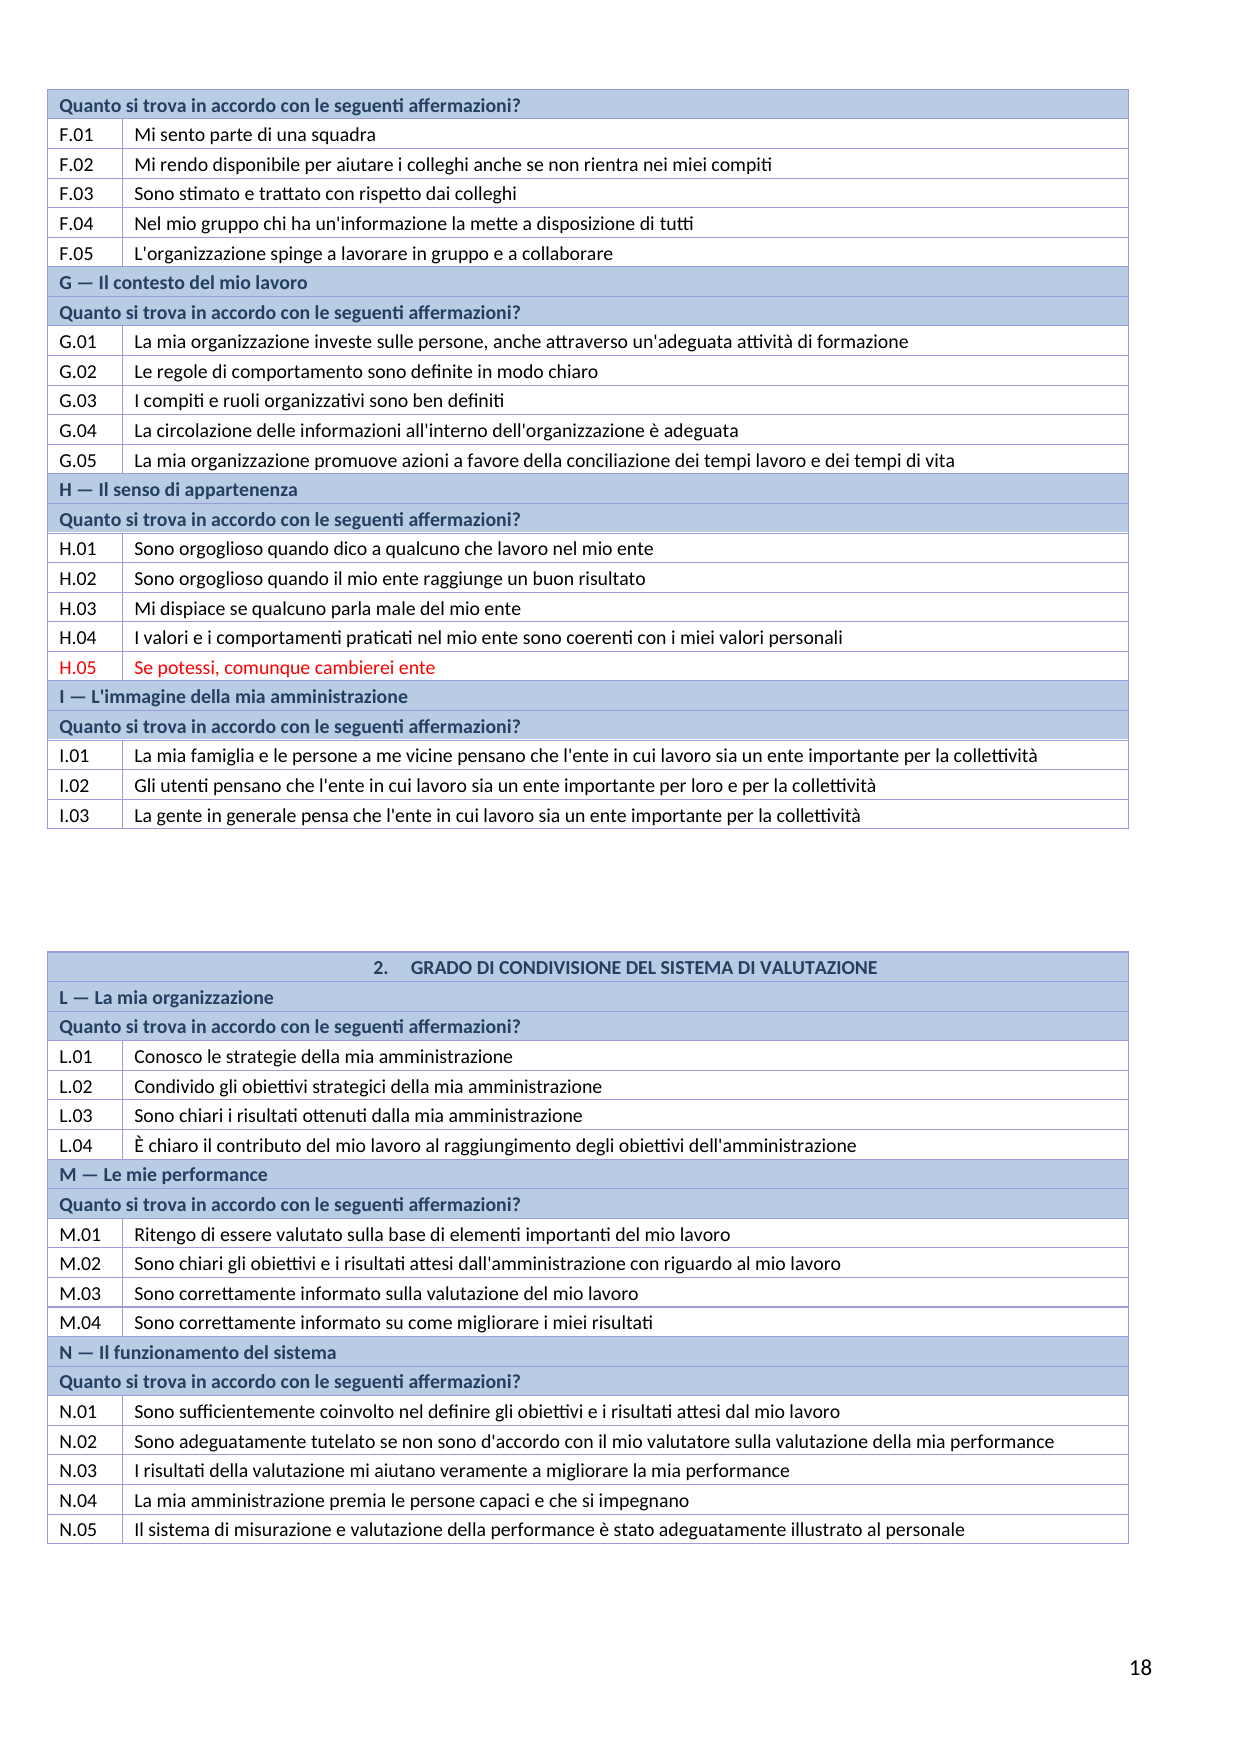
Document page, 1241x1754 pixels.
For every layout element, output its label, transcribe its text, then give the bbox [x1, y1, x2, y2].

table_cell La gente in generale pensa che l'ente in cui lavoro sia un ente importante per la collettività [123, 800, 1128, 828]
table_cell Mi sento parte di una squadra [123, 119, 1128, 148]
table_cell I.01 [48, 741, 122, 769]
table_cell Condivido gli obiettivi strategici della mia amministrazione [123, 1071, 1128, 1099]
table_cell L.02 [48, 1071, 122, 1099]
table_cell I valori e i comportamenti praticati nel mio ente sono coerenti con i miei valori personali [123, 622, 1128, 651]
table_cell I.02 [48, 770, 122, 799]
table_cell N.04 [48, 1485, 122, 1513]
table_cell Mi rendo disponibile per aiutare i colleghi anche se non rientra nei miei compiti [123, 149, 1128, 177]
table_cell Il sistema di misurazione e valutazione della performance è stato adeguatamente illustrato al personale [123, 1515, 1128, 1543]
table_cell M.04 [48, 1308, 122, 1336]
table_cell Sono adeguatamente tutelato se non sono d'accordo con il mio valutatore sulla valutazione della mia performance [123, 1426, 1128, 1454]
table_cell N.01 [48, 1396, 122, 1425]
table_cell G.04 [48, 415, 122, 444]
table_cell Le regole di comportamento sono definite in modo chiaro [123, 356, 1128, 384]
table_cell G — Il contesto del mio lavoro [48, 267, 1128, 296]
table_cell I risultati della valutazione mi aiutano veramente a migliorare la mia performance [123, 1455, 1128, 1484]
table_cell La mia organizzazione investe sulle persone, anche attraverso un'adeguata attività di formazione [123, 326, 1128, 355]
table_cell N — Il funzionamento del sistema [48, 1337, 1128, 1366]
table_cell M.02 [48, 1248, 122, 1277]
table_cell Se potessi, comunque cambierei ente [123, 652, 1128, 680]
table_cell F.02 [48, 149, 122, 177]
table_cell G.01 [48, 326, 122, 355]
table_cell M.03 [48, 1278, 122, 1306]
table_cell L — La mia organizzazione [48, 982, 1128, 1011]
table_cell Quanto si trova in accordo con le seguenti affermazioni? [48, 1012, 1128, 1040]
table_cell La mia amministrazione premia le persone capaci e che si impegnano [123, 1485, 1128, 1513]
table_cell M — Le mie performance [48, 1160, 1128, 1188]
table_cell H.04 [48, 622, 122, 651]
table_cell M.01 [48, 1219, 122, 1247]
table_cell La mia organizzazione promuove azioni a favore della conciliazione dei tempi lavoro e dei tempi di vita [123, 445, 1128, 473]
table_header GRADO DI CONDIVISIONE DEL SISTEMA DI VALUTAZIONE [48, 953, 1128, 981]
table_cell H — Il senso di appartenenza [48, 474, 1128, 503]
table_cell Sono sufficientemente coinvolto nel definire gli obiettivi e i risultati attesi dal mio lavoro [123, 1396, 1128, 1425]
table_cell F.01 [48, 119, 122, 148]
table_cell Quanto si trova in accordo con le seguenti affermazioni? [48, 1367, 1128, 1395]
table_cell Sono chiari gli obiettivi e i risultati attesi dall'amministrazione con riguardo al mio lavoro [123, 1248, 1128, 1277]
table_cell F.03 [48, 179, 122, 207]
table_cell Sono chiari i risultati ottenuti dalla mia amministrazione [123, 1100, 1128, 1129]
table_cell I.03 [48, 800, 122, 828]
table_cell È chiaro il contributo del mio lavoro al raggiungimento degli obiettivi dell'amministrazione [123, 1130, 1128, 1158]
table_cell Quanto si trova in accordo con le seguenti affermazioni? [48, 297, 1128, 325]
table_cell L.01 [48, 1041, 122, 1070]
table_cell Sono stimato e trattato con rispetto dai colleghi [123, 179, 1128, 207]
table_cell G.03 [48, 386, 122, 414]
table_cell Sono correttamente informato su come migliorare i miei risultati [123, 1308, 1128, 1336]
table_cell H.02 [48, 563, 122, 592]
table_cell F.05 [48, 238, 122, 266]
table_cell H.03 [48, 593, 122, 621]
table_cell G.02 [48, 356, 122, 384]
table_cell Ritengo di essere valutato sulla base di elementi importanti del mio lavoro [123, 1219, 1128, 1247]
table_cell La mia famiglia e le persone a me vicine pensano che l'ente in cui lavoro sia un ente importante per la collettività [123, 741, 1128, 769]
table_cell Quanto si trova in accordo con le seguenti affermazioni? [48, 1189, 1128, 1218]
table_cell La circolazione delle informazioni all'interno dell'organizzazione è adeguata [123, 415, 1128, 444]
table_cell Sono orgoglioso quando dico a qualcuno che lavoro nel mio ente [123, 534, 1128, 562]
table_cell F.04 [48, 208, 122, 237]
table_cell Sono correttamente informato sulla valutazione del mio lavoro [123, 1278, 1128, 1306]
table_cell Mi dispiace se qualcuno parla male del mio ente [123, 593, 1128, 621]
table_cell G.05 [48, 445, 122, 473]
table_cell N.05 [48, 1515, 122, 1543]
table_cell Quanto si trova in accordo con le seguenti affermazioni? [48, 504, 1128, 532]
table_cell Gli utenti pensano che l'ente in cui lavoro sia un ente importante per loro e per la collettività [123, 770, 1128, 799]
table_cell I — L'immagine della mia amministrazione [48, 681, 1128, 710]
table_cell L.03 [48, 1100, 122, 1129]
table_cell Conosco le strategie della mia amministrazione [123, 1041, 1128, 1070]
table_cell H.05 [48, 652, 122, 680]
table_cell L'organizzazione spinge a lavorare in gruppo e a collaborare [123, 238, 1128, 266]
table_cell N.02 [48, 1426, 122, 1454]
table_cell Quanto si trova in accordo con le seguenti affermazioni? [48, 711, 1128, 739]
table_cell Quanto si trova in accordo con le seguenti affermazioni? [48, 90, 1128, 118]
table_cell I compiti e ruoli organizzativi sono ben definiti [123, 386, 1128, 414]
table_cell L.04 [48, 1130, 122, 1158]
table_cell N.03 [48, 1455, 122, 1484]
table_cell Sono orgoglioso quando il mio ente raggiunge un buon risultato [123, 563, 1128, 592]
table_cell H.01 [48, 534, 122, 562]
table_cell Nel mio gruppo chi ha un'informazione la mette a disposizione di tutti [123, 208, 1128, 237]
